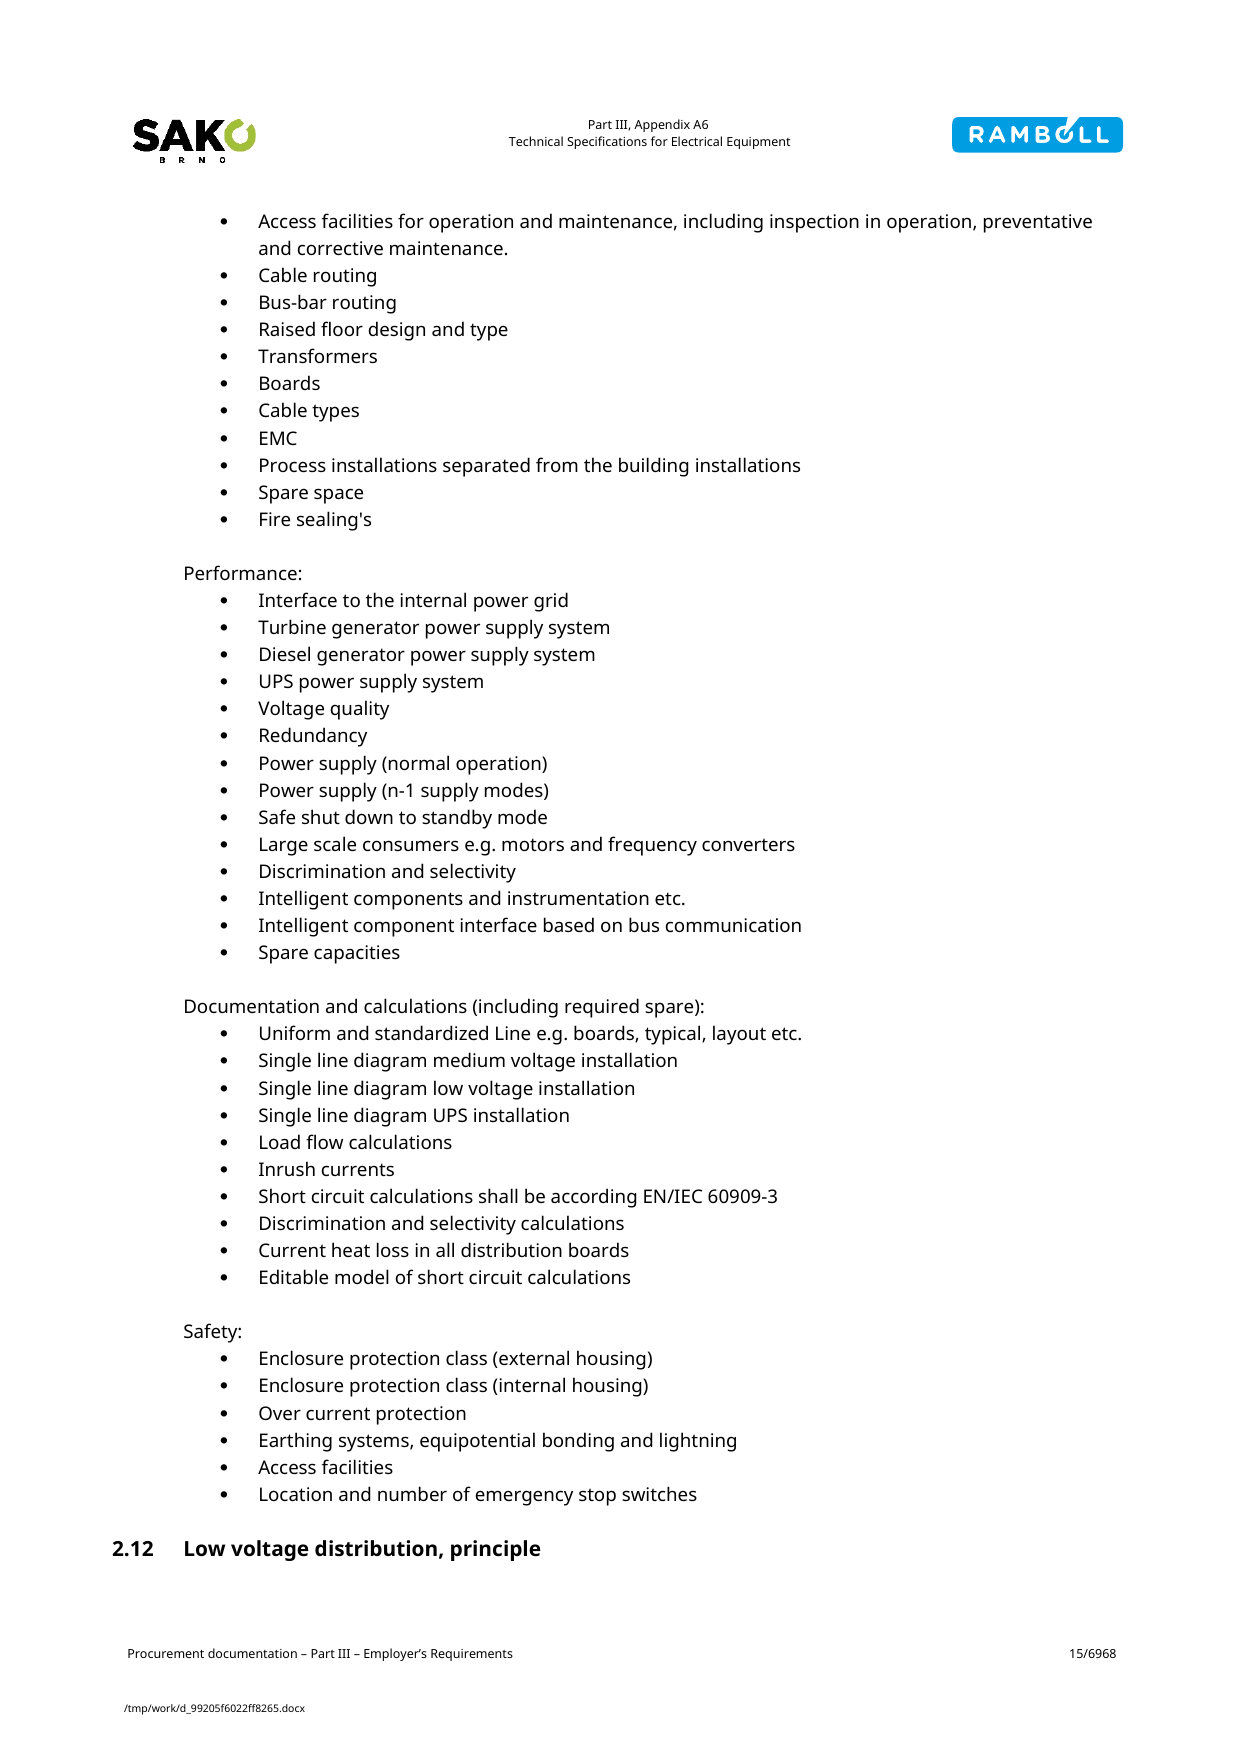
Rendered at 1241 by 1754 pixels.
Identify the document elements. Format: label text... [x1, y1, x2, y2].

list Single line diagram medium voltage installation [221, 1046, 1116, 1073]
list Spare capacities [221, 938, 1116, 965]
list Location and number of emergency stop switches [221, 1479, 1116, 1507]
list Single line diagram low voltage installation [221, 1073, 1116, 1100]
list Turbine generator power supply system [221, 613, 1116, 640]
list Raised floor design and type [221, 315, 1116, 342]
list Enclosure protection class (external housing) [221, 1344, 1116, 1371]
list Single line diagram UPS installation [221, 1100, 1116, 1127]
list Power supply (n-1 supply modes) [221, 775, 1116, 802]
list Over current protection [221, 1398, 1116, 1425]
list Access facilities for operation and maintenance, including inspection in operation, preventative and corrective maintenance. [221, 207, 1116, 261]
list Cable routing [221, 261, 1116, 288]
list Access facilities [221, 1452, 1116, 1479]
list Discrimination and selectivity calculations [221, 1209, 1116, 1236]
list Discrimination and selectivity [221, 857, 1116, 884]
picture [132, 119, 256, 163]
list Redundancy [221, 721, 1116, 748]
text Performance: [183, 559, 1116, 586]
list Short circuit calculations shall be according EN/IEC 60909-3 [221, 1182, 1116, 1209]
text Documentation and calculations (including required spare): [183, 992, 1116, 1019]
list Current heat loss in all distribution boards [221, 1236, 1116, 1263]
list Load flow calculations [221, 1127, 1116, 1154]
list Boards [221, 369, 1116, 396]
list Bus-bar routing [221, 288, 1116, 315]
list Large scale consumers e.g. motors and frequency converters [221, 829, 1116, 857]
list UPS power supply system [221, 667, 1116, 694]
list Voltage quality [221, 694, 1116, 721]
list Diesel generator power supply system [221, 640, 1116, 667]
text Safety: [183, 1317, 1116, 1344]
list Intelligent component interface based on bus communication [221, 911, 1116, 938]
list Interface to the internal power grid [221, 586, 1116, 613]
list Fire sealing's [221, 504, 1116, 532]
list Enclosure protection class (internal housing) [221, 1371, 1116, 1398]
subtitle Low voltage distribution, principle [153, 1534, 1116, 1562]
list EMC [221, 423, 1116, 450]
list Transformers [221, 342, 1116, 369]
list Earthing systems, equipotential bonding and lightning [221, 1425, 1116, 1452]
list Inrush currents [221, 1154, 1116, 1182]
list Uniform and standardized Line e.g. boards, typical, layout etc. [221, 1019, 1116, 1046]
list Power supply (normal operation) [221, 748, 1116, 775]
list Cable types [221, 396, 1116, 423]
list Editable model of short circuit calculations [221, 1263, 1116, 1290]
list Safe shut down to standby mode [221, 802, 1116, 829]
list Intelligent components and instrumentation etc. [221, 884, 1116, 911]
list Spare space [221, 477, 1116, 504]
list Process installations separated from the building installations [221, 450, 1116, 477]
